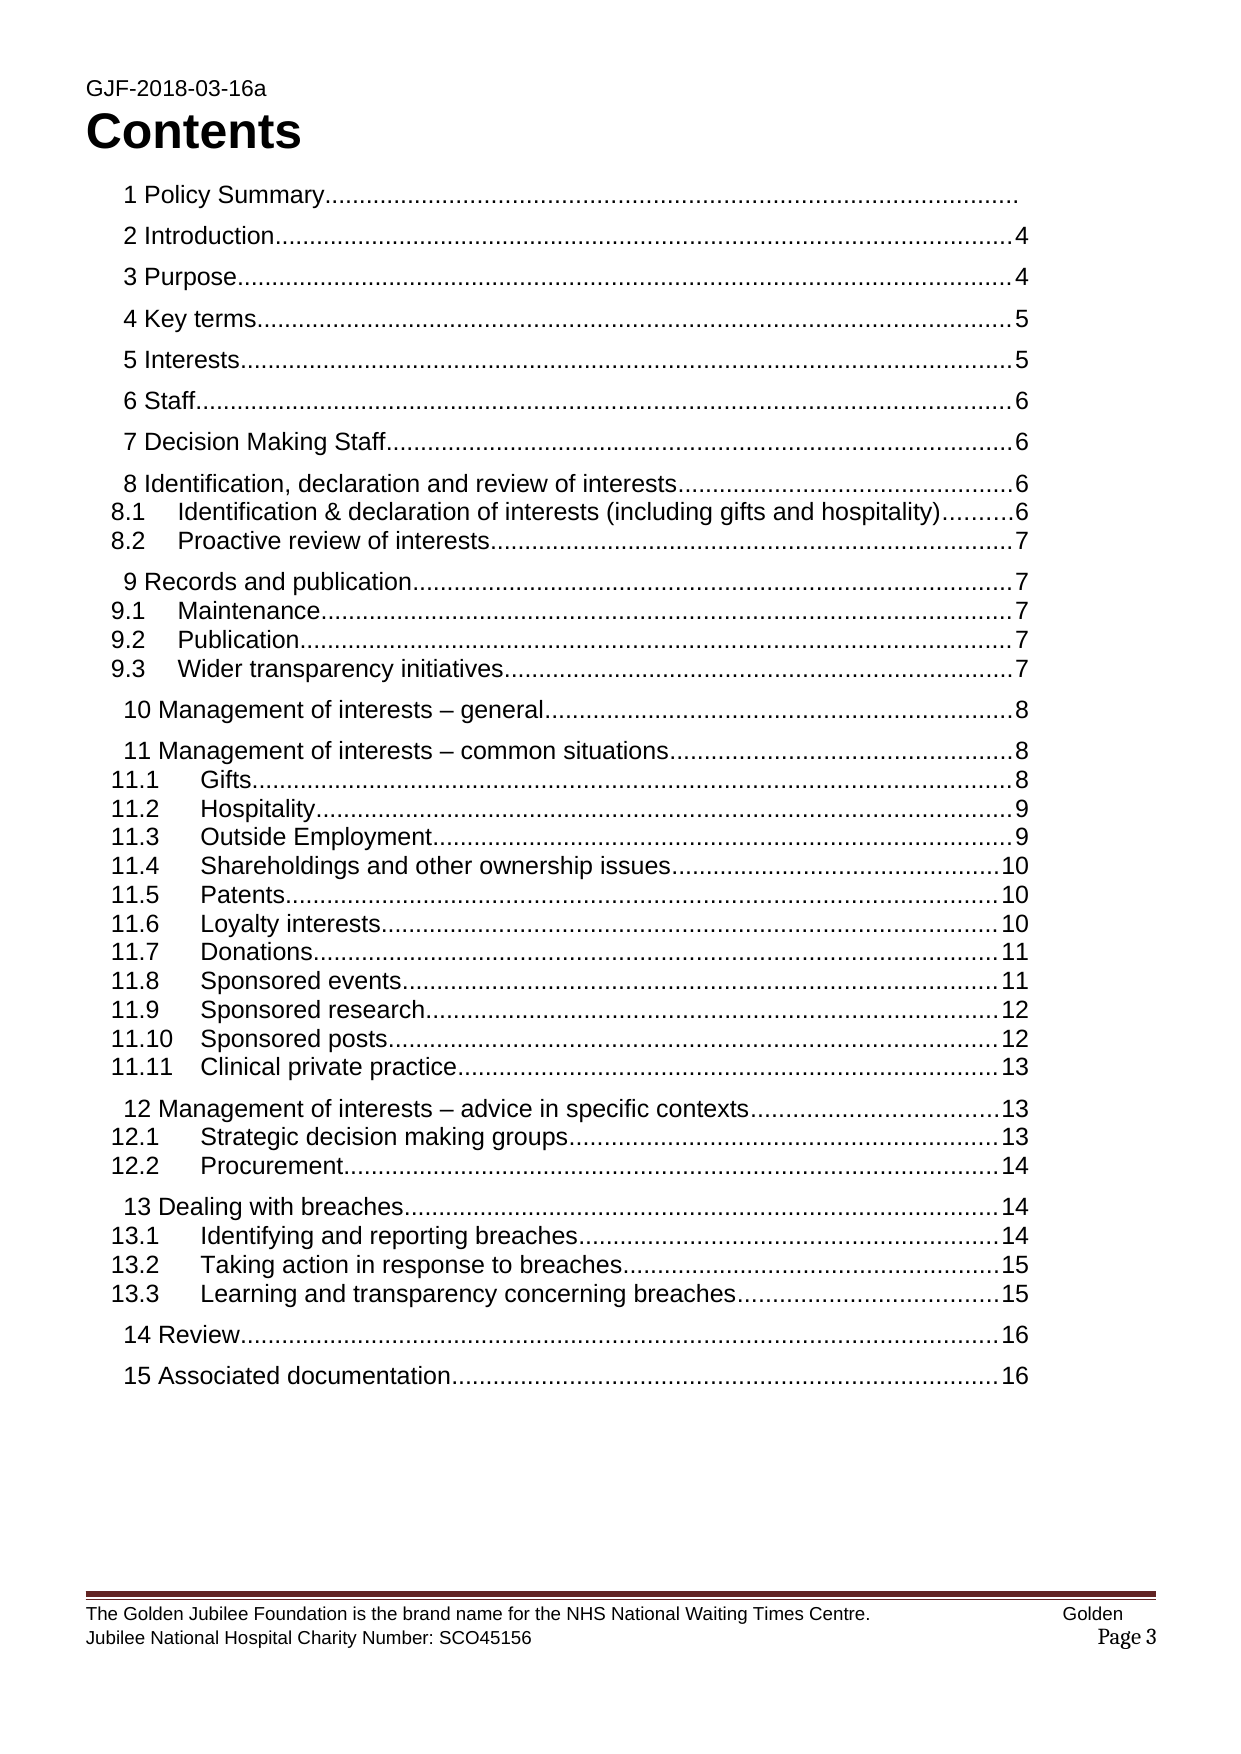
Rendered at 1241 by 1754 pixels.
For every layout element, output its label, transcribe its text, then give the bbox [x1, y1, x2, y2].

text 11.11 Clinical private practice 13 [111, 1052, 1156, 1081]
text 13.2 Taking action in response to breaches 15 [111, 1250, 1156, 1279]
text 11.10 Sponsored posts 12 [111, 1024, 1156, 1052]
list 2 Introduction 4 [123, 221, 1156, 250]
text 13.1 Identifying and reporting breaches 14 [111, 1221, 1156, 1250]
text 13.3 Learning and transparency concerning breaches 15 [111, 1279, 1156, 1307]
text 8.2 Proactive review of interests 7 [111, 526, 1156, 555]
text 11.8 Sponsored events 11 [111, 966, 1156, 995]
text 11.9 Sponsored research 12 [111, 995, 1156, 1024]
text 11.6 Loyalty interests 10 [111, 909, 1156, 937]
list 13 Dealing with breaches 14 [123, 1192, 1156, 1221]
list 4 Key terms 5 [123, 304, 1156, 332]
list 15 Associated documentation 16 [123, 1361, 1156, 1390]
text 9.3 Wider transparency initiatives 7 [111, 654, 1156, 682]
list 12 Management of interests – advice in specific contexts 13 [123, 1094, 1156, 1122]
text 12.1 Strategic decision making groups 13 [111, 1122, 1156, 1151]
text 9.1 Maintenance 7 [111, 596, 1156, 625]
text 9.2 Publication 7 [111, 625, 1156, 654]
list 10 Management of interests – general 8 [123, 695, 1156, 724]
text 11.5 Patents 10 [111, 880, 1156, 909]
list 8 Identification, declaration and review of interests 6 [123, 469, 1156, 497]
text 8.1 Identification & declaration of interests (including gifts and hospitality) 6 [111, 497, 1156, 526]
text 11.7 Donations 11 [111, 937, 1156, 966]
text 12.2 Procurement 14 [111, 1151, 1156, 1180]
text 11.3 Outside Employment 9 [111, 822, 1156, 851]
list 6 Staff 6 [123, 386, 1156, 415]
text 11.4 Shareholdings and other ownership issues 10 [111, 851, 1156, 880]
list 3 Purpose 4 [123, 262, 1156, 291]
list 5 Interests 5 [123, 345, 1156, 374]
list 1 Policy Summary [123, 180, 1156, 209]
subtitle Contents [86, 101, 1156, 159]
list 14 Review 16 [123, 1320, 1156, 1349]
text 11.2 Hospitality 9 [111, 794, 1156, 822]
text 11.1 Gifts 8 [111, 765, 1156, 794]
list 9 Records and publication 7 [123, 567, 1156, 596]
list 11 Management of interests – common situations 8 [123, 736, 1156, 765]
list 7 Decision Making Staff 6 [123, 427, 1156, 456]
